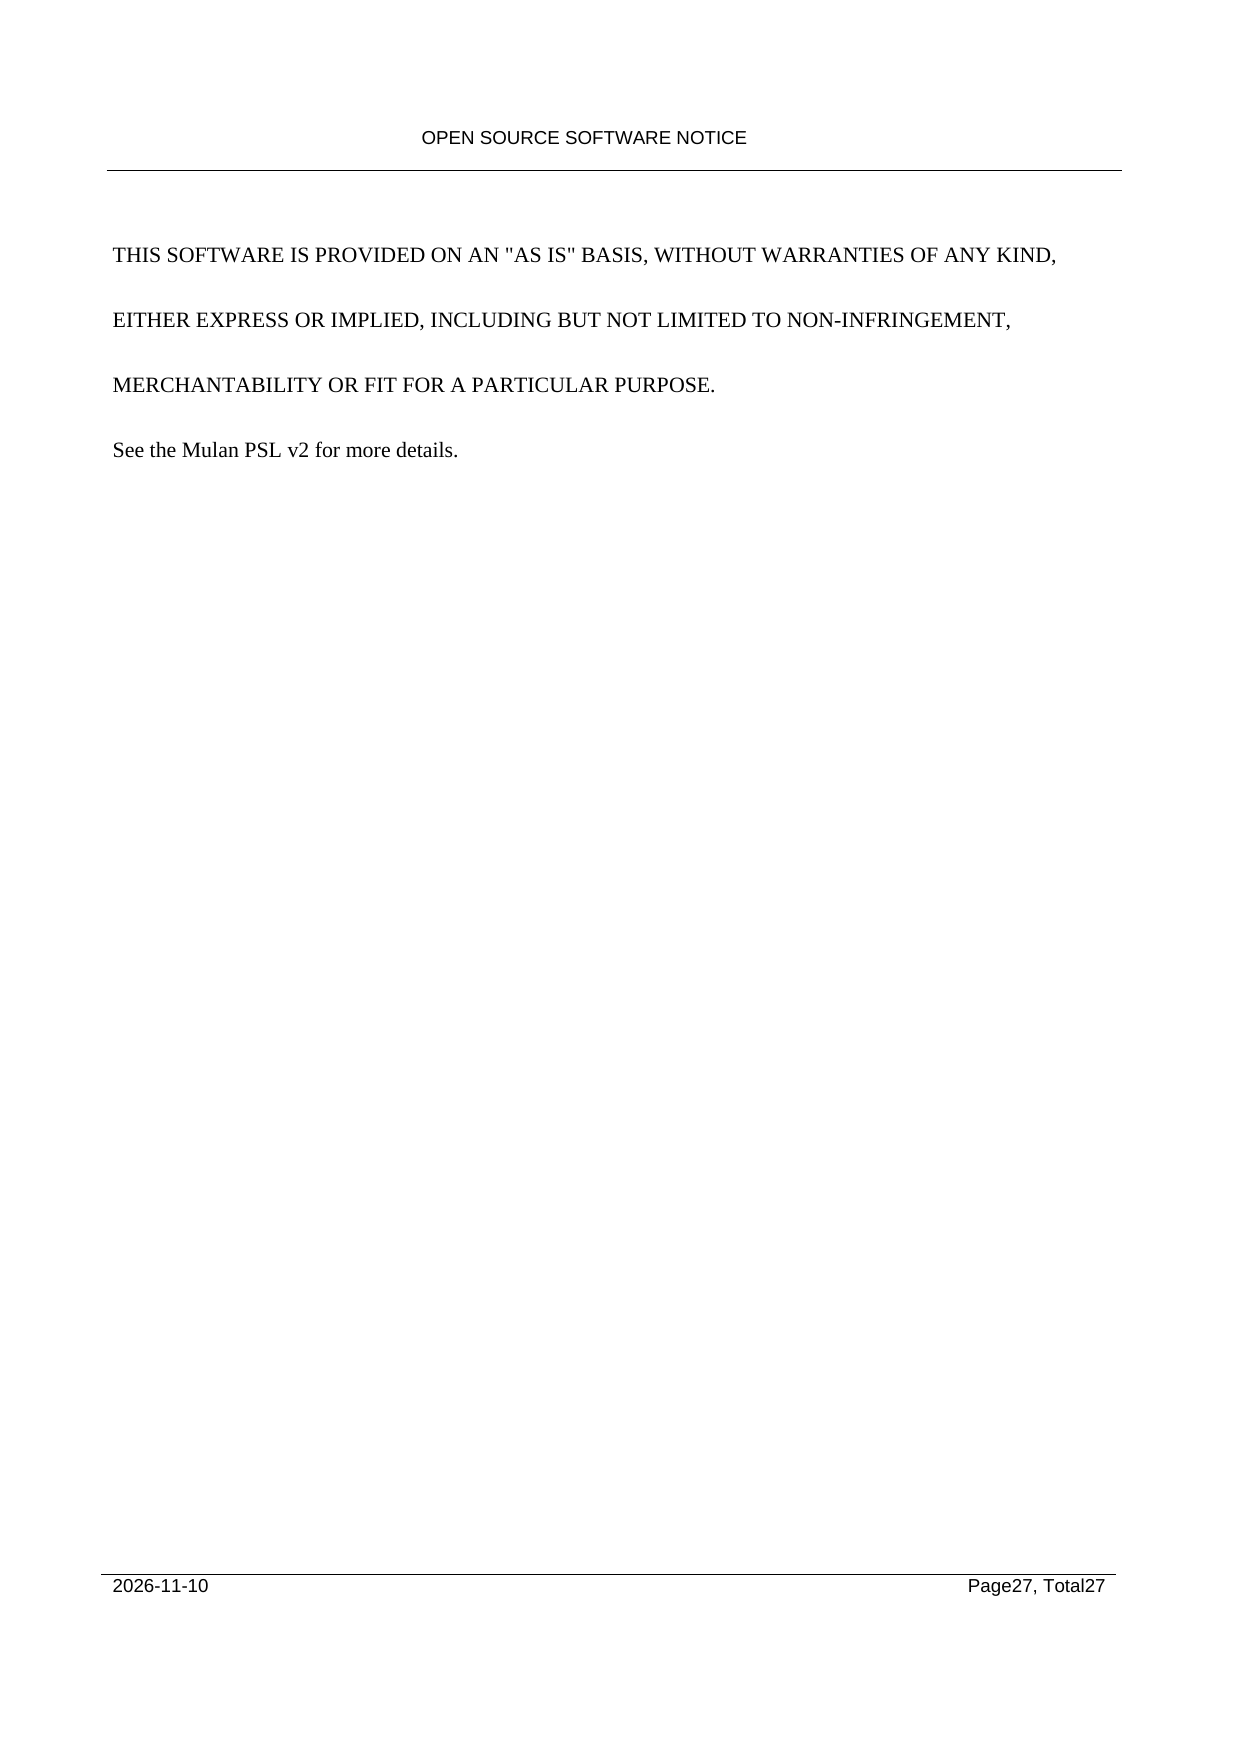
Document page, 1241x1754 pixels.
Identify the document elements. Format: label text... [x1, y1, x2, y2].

text See the Mulan PSL v2 for more details. [112, 434, 1128, 466]
text THIS SOFTWARE IS PROVIDED ON AN "AS IS" BASIS, WITHOUT WARRANTIES OF ANY KIND, [112, 239, 1128, 271]
text MERCHANTABILITY OR FIT FOR A PARTICULAR PURPOSE. [112, 369, 1128, 401]
text EITHER EXPRESS OR IMPLIED, INCLUDING BUT NOT LIMITED TO NON-INFRINGEMENT, [112, 304, 1128, 336]
